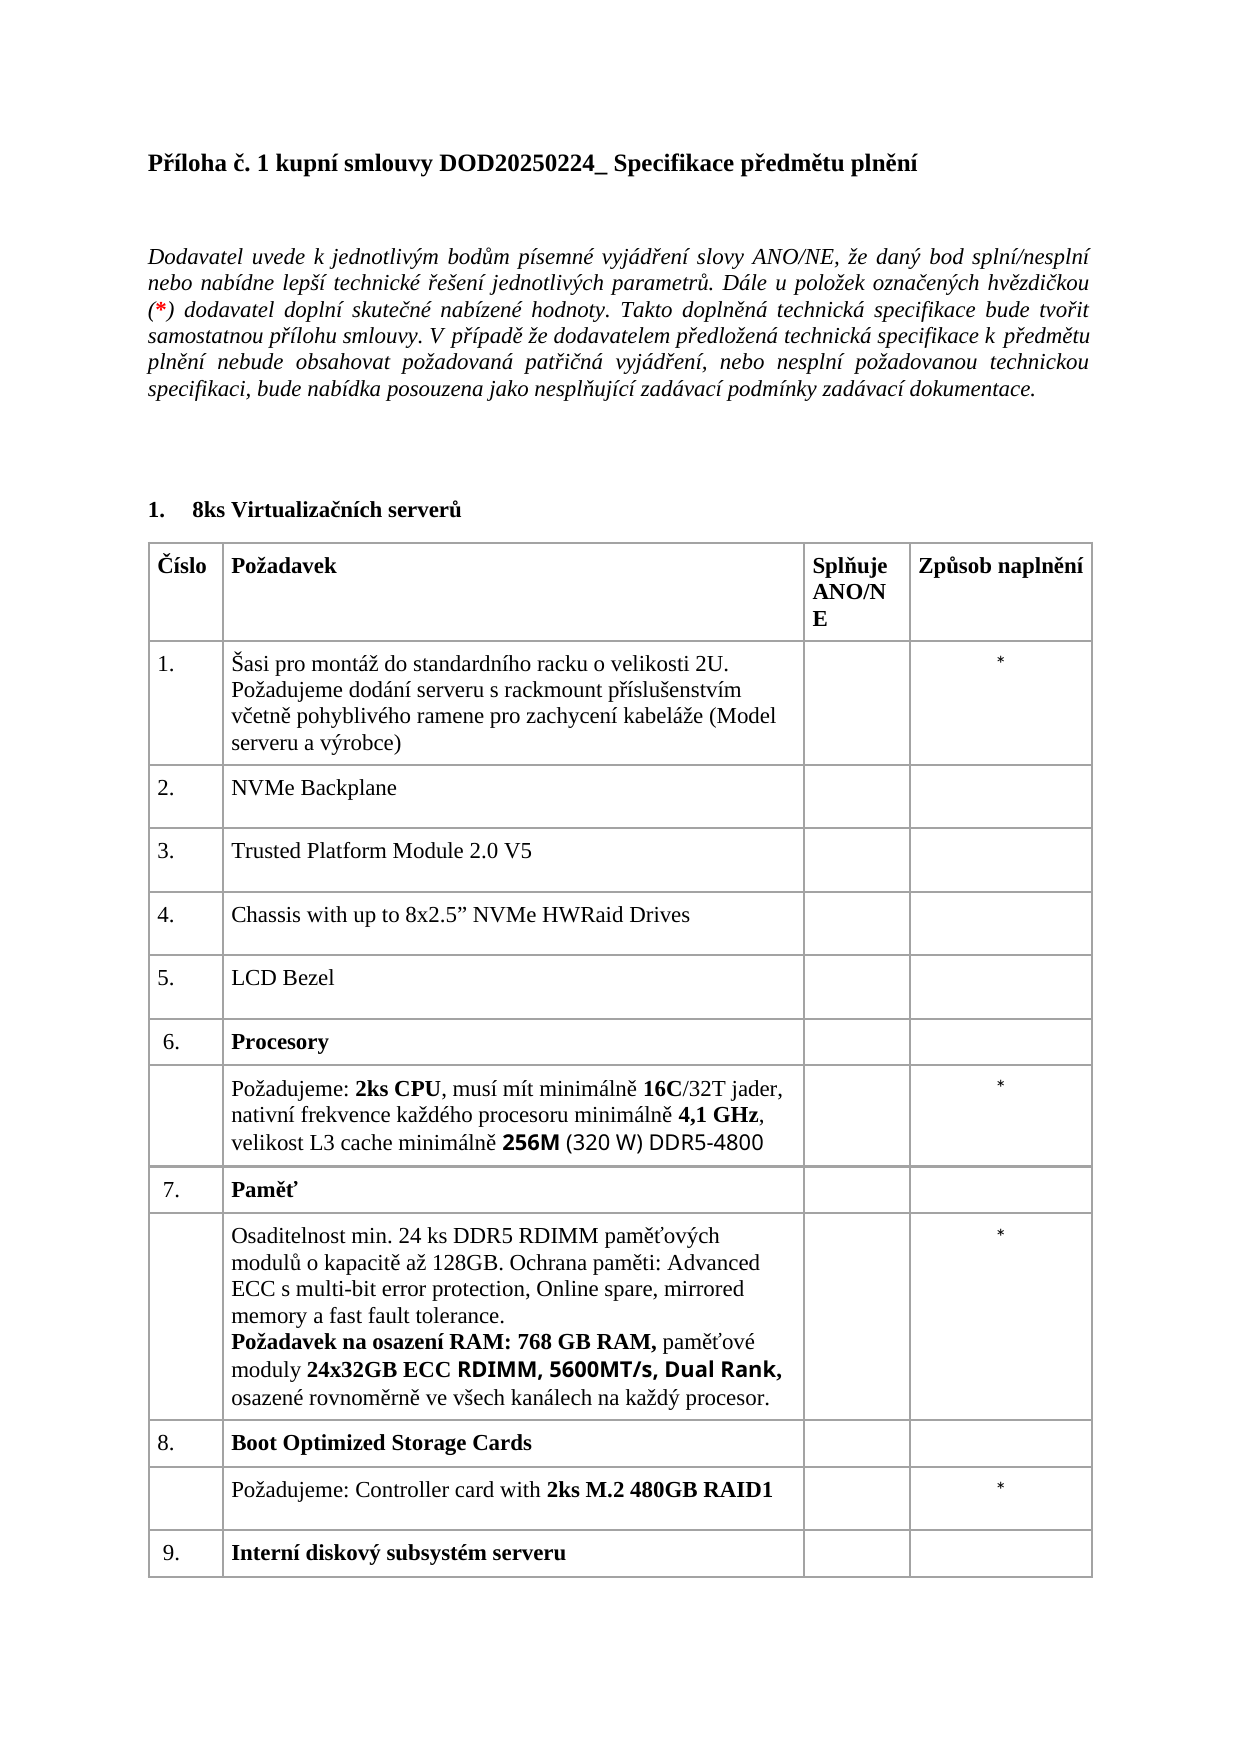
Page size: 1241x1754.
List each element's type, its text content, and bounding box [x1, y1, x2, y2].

table_cell 1. [150, 642, 222, 764]
text Příloha č. 1 kupní smlouvy DOD20250224_ Specifikace předmětu plnění [148, 148, 1093, 176]
table_cell 4. [150, 893, 222, 954]
text Dodavatel uvede k jednotlivým bodům písemné vyjádření slovy ANO/NE, že daný bod splní/nesplní nebo nabídne lepší technické řešení jednotlivých parametrů. Dále u položek označených hvězdičkou (*) dodavatel doplní skutečné nabízené hodnoty. Takto doplněná technická specifikace bude tvořit samostatnou přílohu smlouvy. V případě že dodavatelem předložená technická specifikace k předmětu plnění nebude obsahovat požadovaná patřičná vyjádření, nebo nesplní požadovanou technickou specifikaci, bude nabídka posouzena jako nesplňující zadávací podmínky zadávací dokumentace. [148, 243, 1093, 401]
table_cell 8. [150, 1421, 222, 1466]
table_cell 3. [150, 829, 222, 891]
table_cell [150, 1066, 222, 1165]
table_cell 7. [150, 1168, 222, 1212]
table_cell * [911, 1214, 1091, 1419]
table_cell [805, 766, 909, 827]
table_cell [805, 1214, 909, 1419]
table_cell * [911, 642, 1091, 764]
table_cell Trusted Platform Module 2.0 V5 [224, 829, 803, 891]
table_cell [805, 1421, 909, 1466]
table_cell [911, 956, 1091, 1017]
table_cell [911, 1421, 1091, 1466]
table_cell [150, 1468, 222, 1529]
table_cell * [911, 1066, 1091, 1165]
table_cell Interní diskový subsystém serveru [224, 1531, 803, 1576]
table_cell [805, 1168, 909, 1212]
table_cell [805, 1468, 909, 1529]
table_cell [911, 829, 1091, 891]
table_cell [805, 1531, 909, 1576]
list 8ks Virtualizačních serverů [148, 497, 1093, 523]
table_cell [911, 1168, 1091, 1212]
table_cell [911, 893, 1091, 954]
table_cell * [911, 1468, 1091, 1529]
table_cell 5. [150, 956, 222, 1017]
table_cell [805, 893, 909, 954]
table_cell Požadujeme: 2ks CPU, musí mít minimálně 16C/32T jader, nativní frekvence každého procesoru minimálně 4,1 GHz, velikost L3 cache minimálně 256M (320 W) DDR5-4800 [224, 1066, 803, 1165]
table_cell Paměť [224, 1168, 803, 1212]
table_cell [805, 1066, 909, 1165]
table_cell LCD Bezel [224, 956, 803, 1017]
table_cell [911, 1020, 1091, 1064]
table_cell 6. [150, 1020, 222, 1064]
table_cell [911, 1531, 1091, 1576]
table_cell Osaditelnost min. 24 ks DDR5 RDIMM paměťových modulů o kapacitě až 128GB. Ochrana paměti: Advanced ECC s multi-bit error protection, Online spare, mirrored memory a fast fault tolerance. Požadavek na osazení RAM: 768 GB RAM, paměťové moduly 24x32GB ECC RDIMM, 5600MT/s, Dual Rank, osazené rovnoměrně ve všech kanálech na každý procesor. [224, 1214, 803, 1419]
table_cell [805, 956, 909, 1017]
table_cell [150, 1214, 222, 1419]
table_cell 9. [150, 1531, 222, 1576]
table_cell [805, 829, 909, 891]
table_cell Požadujeme: Controller card with 2ks M.2 480GB RAID1 [224, 1468, 803, 1529]
table_cell Šasi pro montáž do standardního racku o velikosti 2U. Požadujeme dodání serveru s rackmount příslušenstvím včetně pohyblivého ramene pro zachycení kabeláže (Model serveru a výrobce) [224, 642, 803, 764]
table_header Číslo [150, 544, 222, 639]
table_cell Boot Optimized Storage Cards [224, 1421, 803, 1466]
table_cell Chassis with up to 8x2.5” NVMe HWRaid Drives [224, 893, 803, 954]
table_cell [911, 766, 1091, 827]
table_header Splňuje ANO/NE [805, 544, 909, 639]
table_cell 2. [150, 766, 222, 827]
table_cell NVMe Backplane [224, 766, 803, 827]
table_header Požadavek [224, 544, 803, 639]
table_cell Procesory [224, 1020, 803, 1064]
table_cell [805, 1020, 909, 1064]
table_header Způsob naplnění [911, 544, 1091, 639]
table_cell [805, 642, 909, 764]
